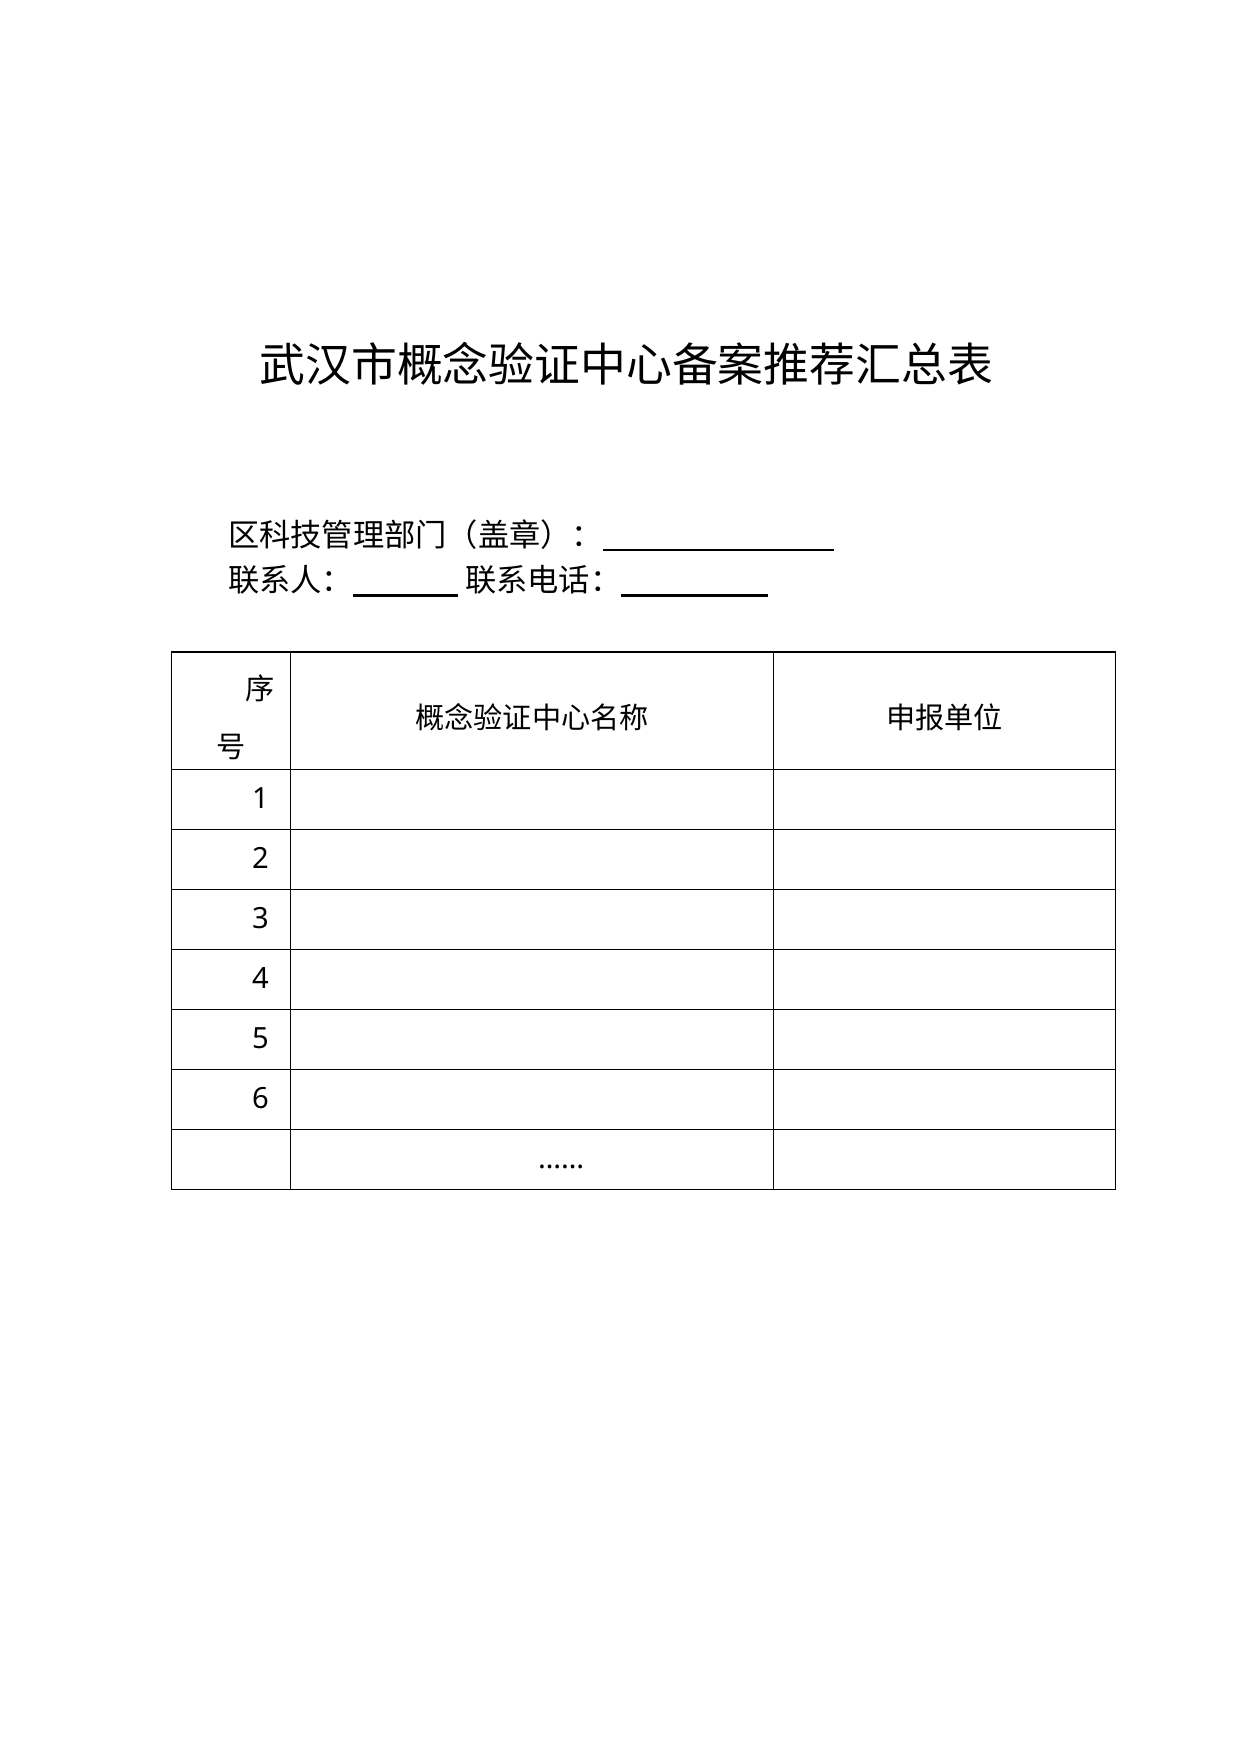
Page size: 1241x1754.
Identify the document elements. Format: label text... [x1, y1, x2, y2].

table_cell [291, 1070, 773, 1129]
table_cell [291, 950, 773, 1009]
text 联系人： 联系电话： [165, 556, 1087, 601]
table_cell [172, 1130, 290, 1189]
table_cell [774, 1130, 1115, 1189]
table_cell 3 [172, 890, 290, 949]
table_cell …… [291, 1130, 773, 1189]
table_cell [291, 890, 773, 949]
table_cell [291, 830, 773, 889]
table_cell [774, 1010, 1115, 1069]
table_header 申报单位 [774, 653, 1115, 769]
text 区科技管理部门（盖章）： [165, 510, 1087, 556]
table_cell 2 [172, 830, 290, 889]
table_cell [774, 830, 1115, 889]
table_cell [774, 890, 1115, 949]
table_header 序号 [172, 653, 290, 769]
text 武汉市概念验证中心备案推荐汇总表 [165, 316, 1087, 407]
table_cell [291, 1010, 773, 1069]
table_cell [774, 950, 1115, 1009]
table_cell [774, 770, 1115, 829]
table_cell 5 [172, 1010, 290, 1069]
table_cell 4 [172, 950, 290, 1009]
table_cell 1 [172, 770, 290, 829]
table_cell [774, 1070, 1115, 1129]
table_cell 6 [172, 1070, 290, 1129]
table_cell [291, 770, 773, 829]
table_header 概念验证中心名称 [291, 653, 773, 769]
